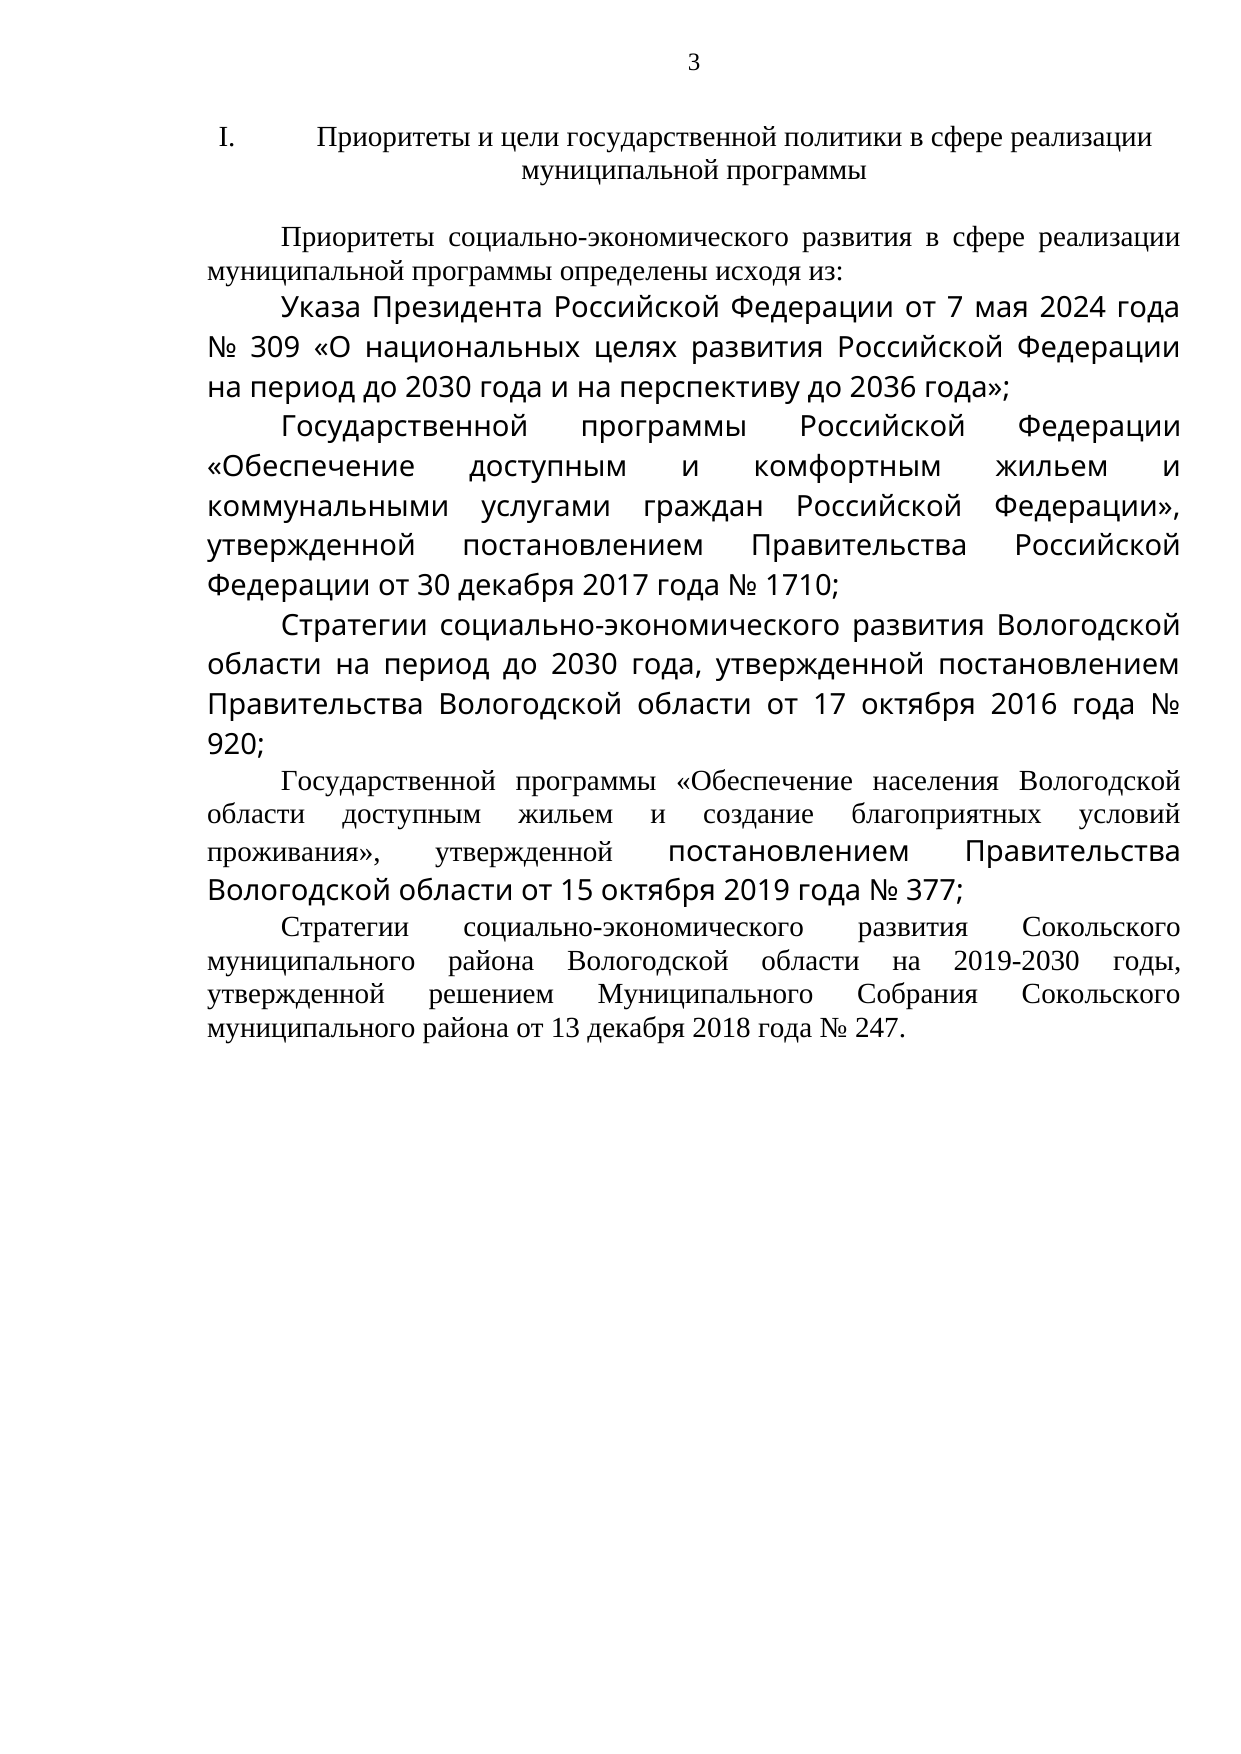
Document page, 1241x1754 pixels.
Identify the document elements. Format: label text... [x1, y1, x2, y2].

list Приоритеты и цели государственной политики в сфере реализации муниципальной программы [207, 119, 1181, 186]
list Приоритеты социально-экономического развития в сфере реализации муниципальной программы определены исходя из: [207, 219, 1181, 286]
text Стратегии социально-экономического развития Вологодской области на период до 2030 года, утвержденной постановлением Правительства Вологодской области от 17 октября 2016 года № 920; [207, 604, 1181, 763]
text Указа Президента Российской Федерации от 7 мая 2024 года № 309 «О национальных целях развития Российской Федерации на период до 2030 года и на перспективу до 2036 года»; [207, 286, 1181, 406]
text Государственной программы Российской Федерации «Обеспечение доступным и комфортным жильем и коммунальными услугами граждан Российской Федерации», утвержденной постановлением Правительства Российской Федерации от 30 декабря 2017 года № 1710; [207, 406, 1181, 604]
text Стратегии социально-экономического развития Сокольского муниципального района Вологодской области на 2019-2030 годы, утвержденной решением Муниципального Собрания Сокольского муниципального района от 13 декабря 2018 года № 247. [207, 909, 1181, 1043]
text Государственной программы «Обеспечение населения Вологодской области доступным жильем и создание благоприятных условий проживания», утвержденной постановлением Правительства Вологодской области от 15 октября 2019 года № 377; [207, 763, 1181, 909]
